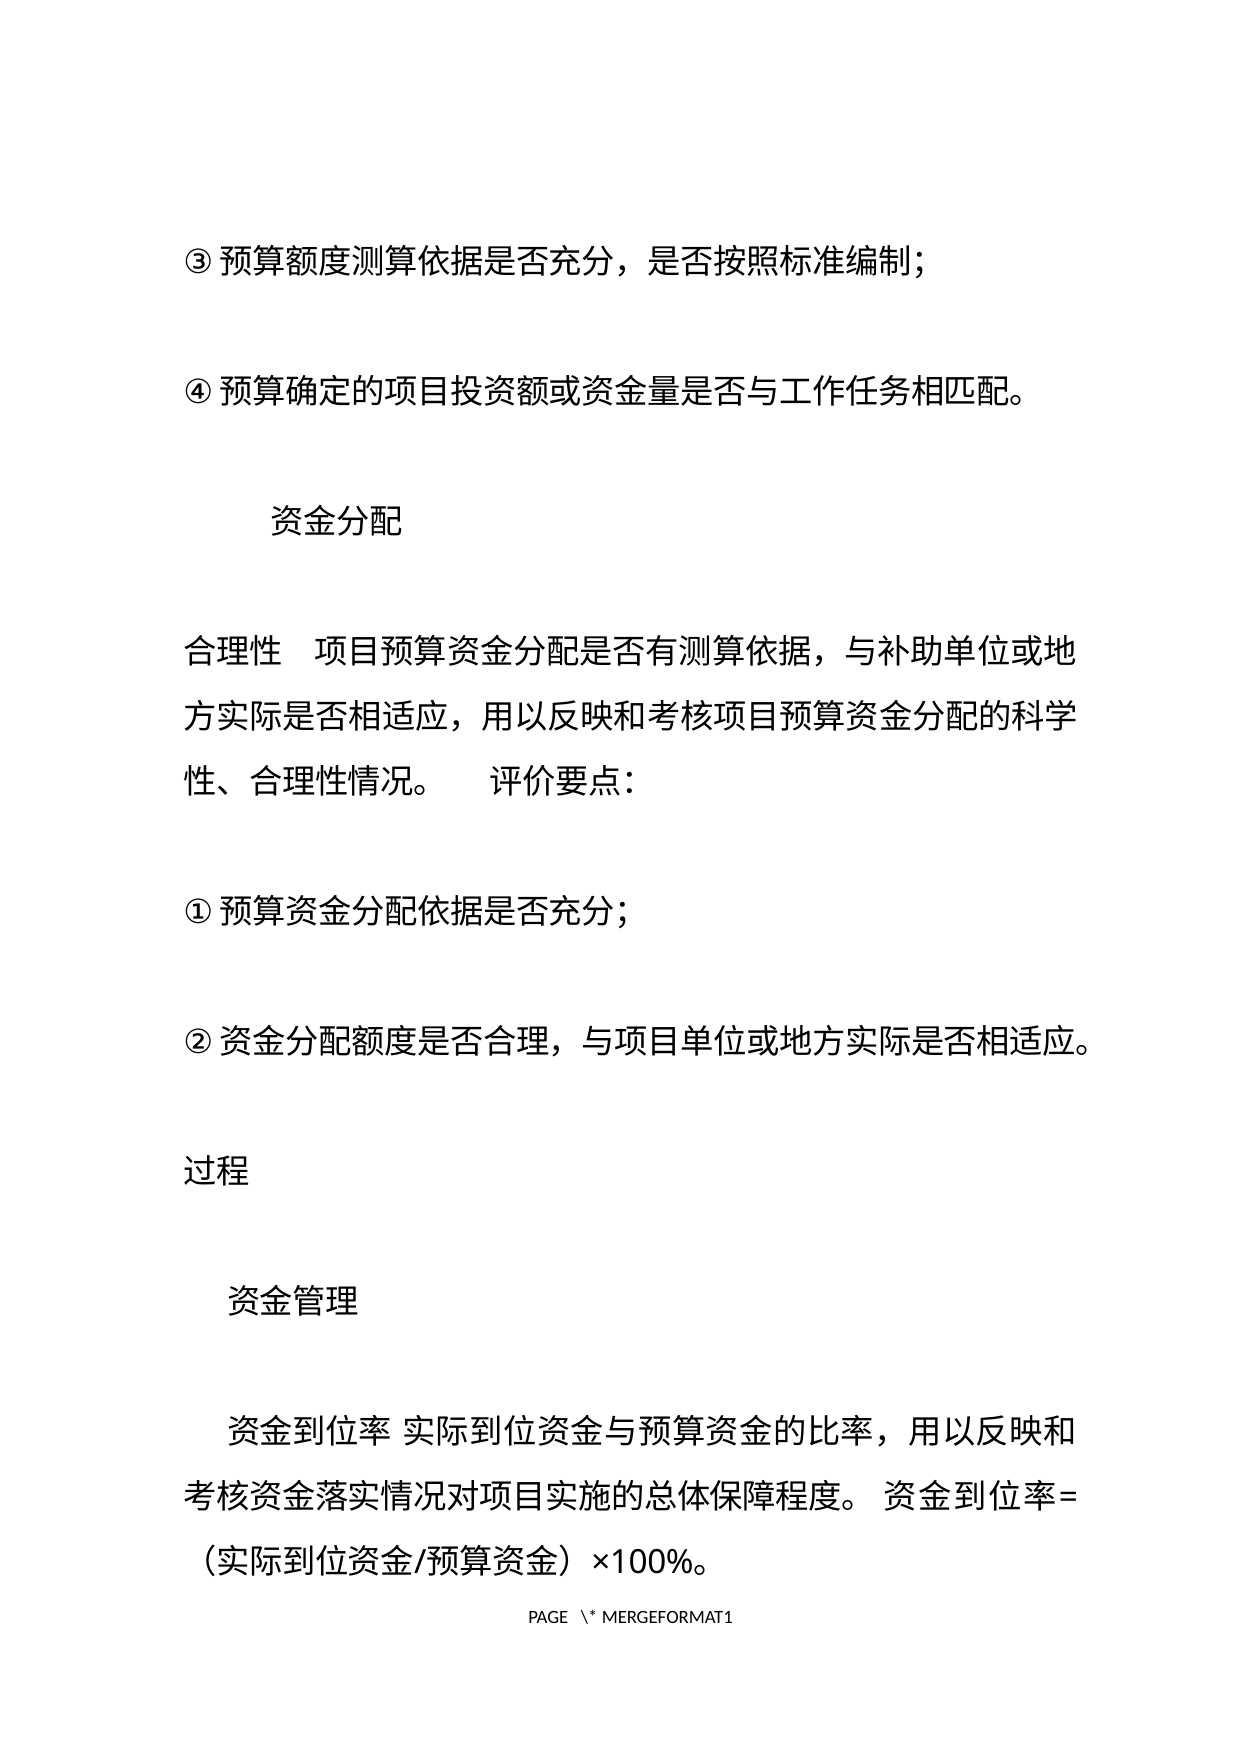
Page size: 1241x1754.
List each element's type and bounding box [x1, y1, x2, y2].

text [183, 162, 1078, 1592]
